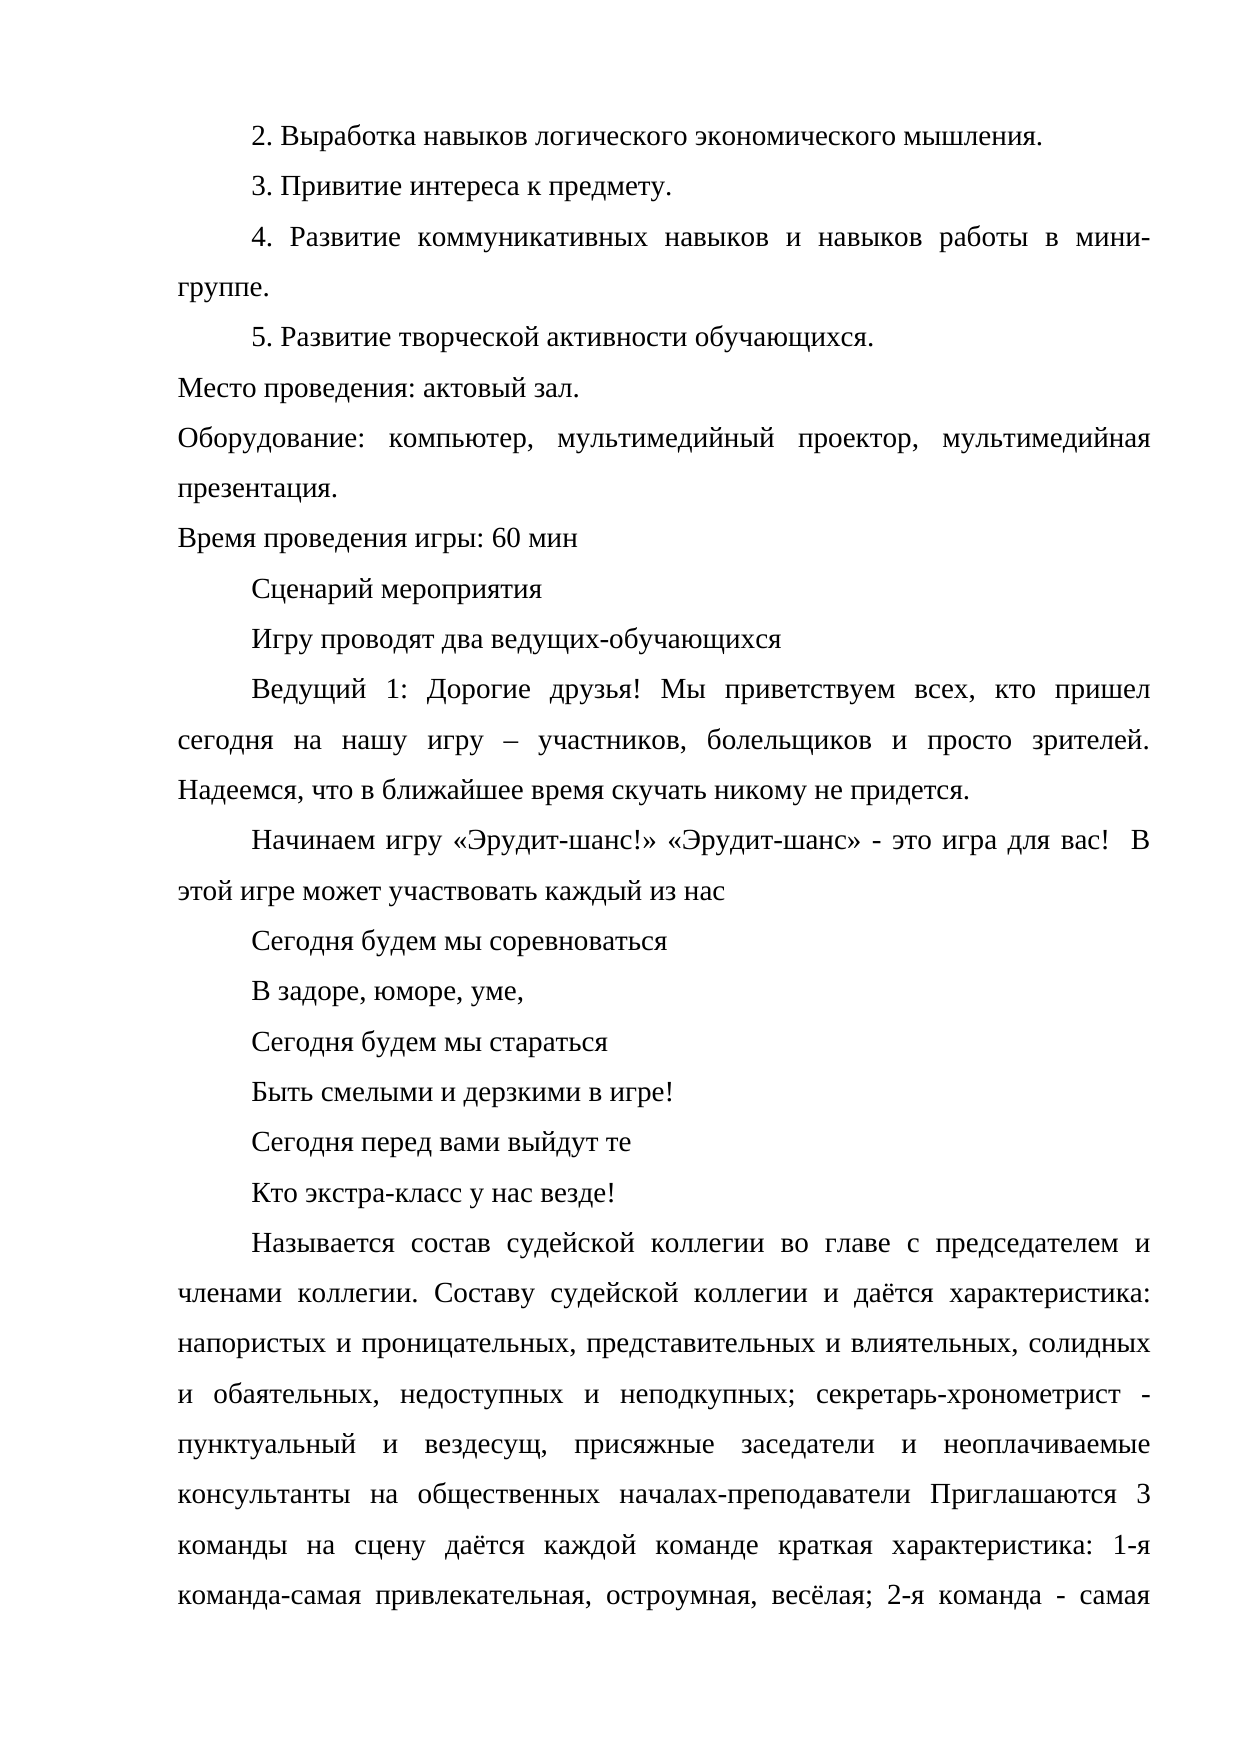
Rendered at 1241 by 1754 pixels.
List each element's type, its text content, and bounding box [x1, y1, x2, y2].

text Сегодня перед вами выйдут те [177, 1124, 1152, 1158]
text В задоре, юморе, уме, [177, 973, 1152, 1007]
text Ведущий 1: Дорогие друзья! Мы приветствуем всех, кто пришел сегодня на нашу игру – участников, болельщиков и просто зрителей. Надеемся, что в ближайшее время скучать никому не придется. [177, 672, 1152, 806]
text 4. Развитие коммуникативных навыков и навыков работы в мини-группе. [177, 219, 1152, 303]
text 3. Привитие интереса к предмету. [177, 168, 1152, 202]
text Время проведения игры: 60 мин [177, 521, 1152, 554]
text Сегодня будем мы соревноваться [177, 923, 1152, 957]
text Начинаем игру «Эрудит-шанс!» «Эрудит-шанс» - это игра для вас! В этой игре может участвовать каждый из нас [177, 822, 1152, 906]
text 2. Выработка навыков логического экономического мышления. [177, 118, 1152, 152]
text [177, 1225, 1152, 1611]
text Быть смелыми и дерзкими в игре! [177, 1074, 1152, 1108]
text Место проведения: актовый зал. [177, 370, 1152, 403]
text 5. Развитие творческой активности обучающихся. [177, 319, 1152, 353]
text Сценарий мероприятия [177, 571, 1152, 604]
text Кто экстра-класс у нас везде! [177, 1175, 1152, 1208]
text Оборудование: компьютер, мультимедийный проектор, мультимедийная презентация. [177, 420, 1152, 504]
text Сегодня будем мы стараться [177, 1024, 1152, 1057]
text Игру проводят два ведущих-обучающихся [177, 621, 1152, 655]
